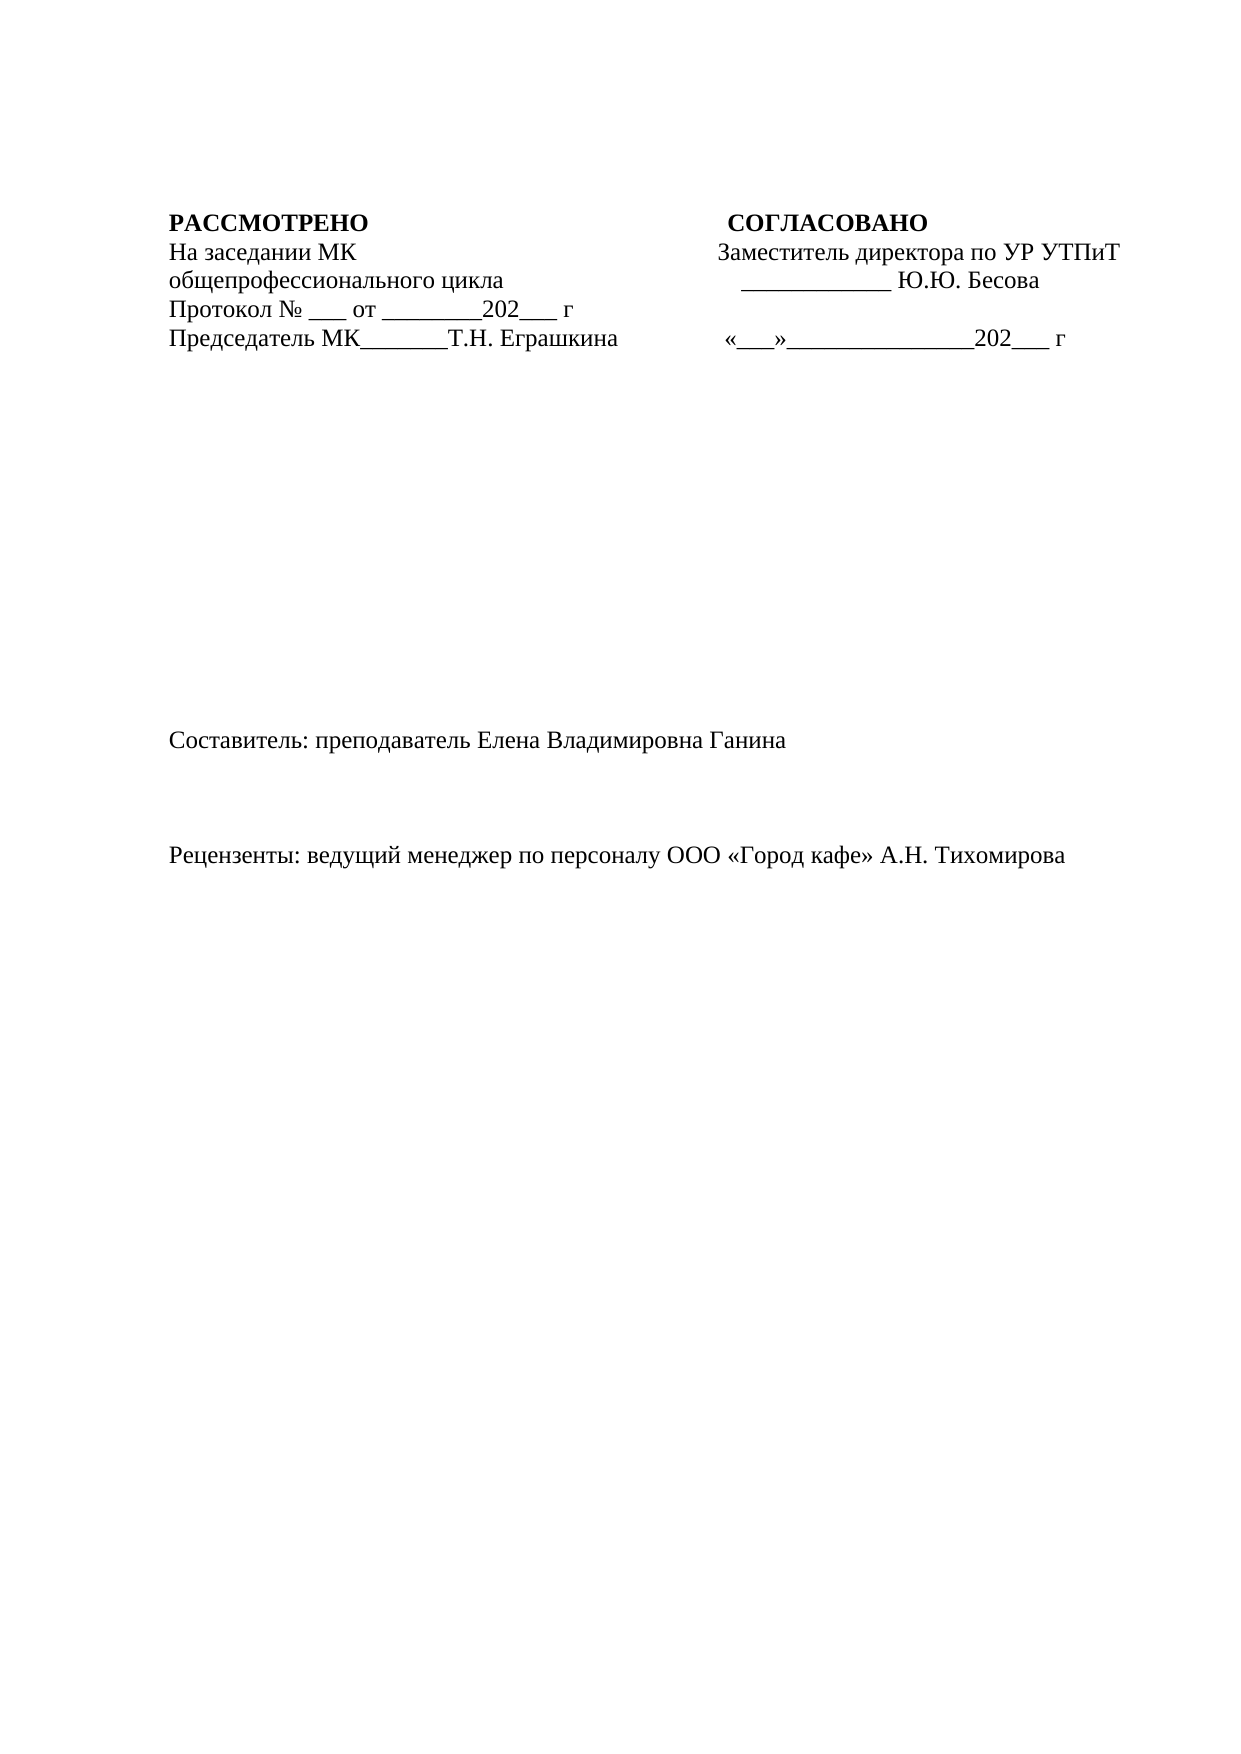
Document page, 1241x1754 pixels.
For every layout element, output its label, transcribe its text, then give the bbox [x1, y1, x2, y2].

text Составитель: преподаватель Елена Владимировна Ганина [169, 725, 1162, 754]
text Протокол № ___ от ________202___ г [169, 294, 1162, 323]
text Рецензенты: ведущий менеджер по персоналу ООО «Город кафе» А.Н. Тихомирова [169, 840, 1162, 869]
text РАССМОТРЕНО СОГЛАСОВАНО [169, 208, 1162, 237]
text Председатель МК_______Т.Н. Еграшкина «___»_______________202___ г [169, 323, 1162, 352]
text На заседании МК Заместитель директора по УР УТПиТ общепрофессионального цикла ____________ Ю.Ю. Бесова [169, 237, 1162, 294]
